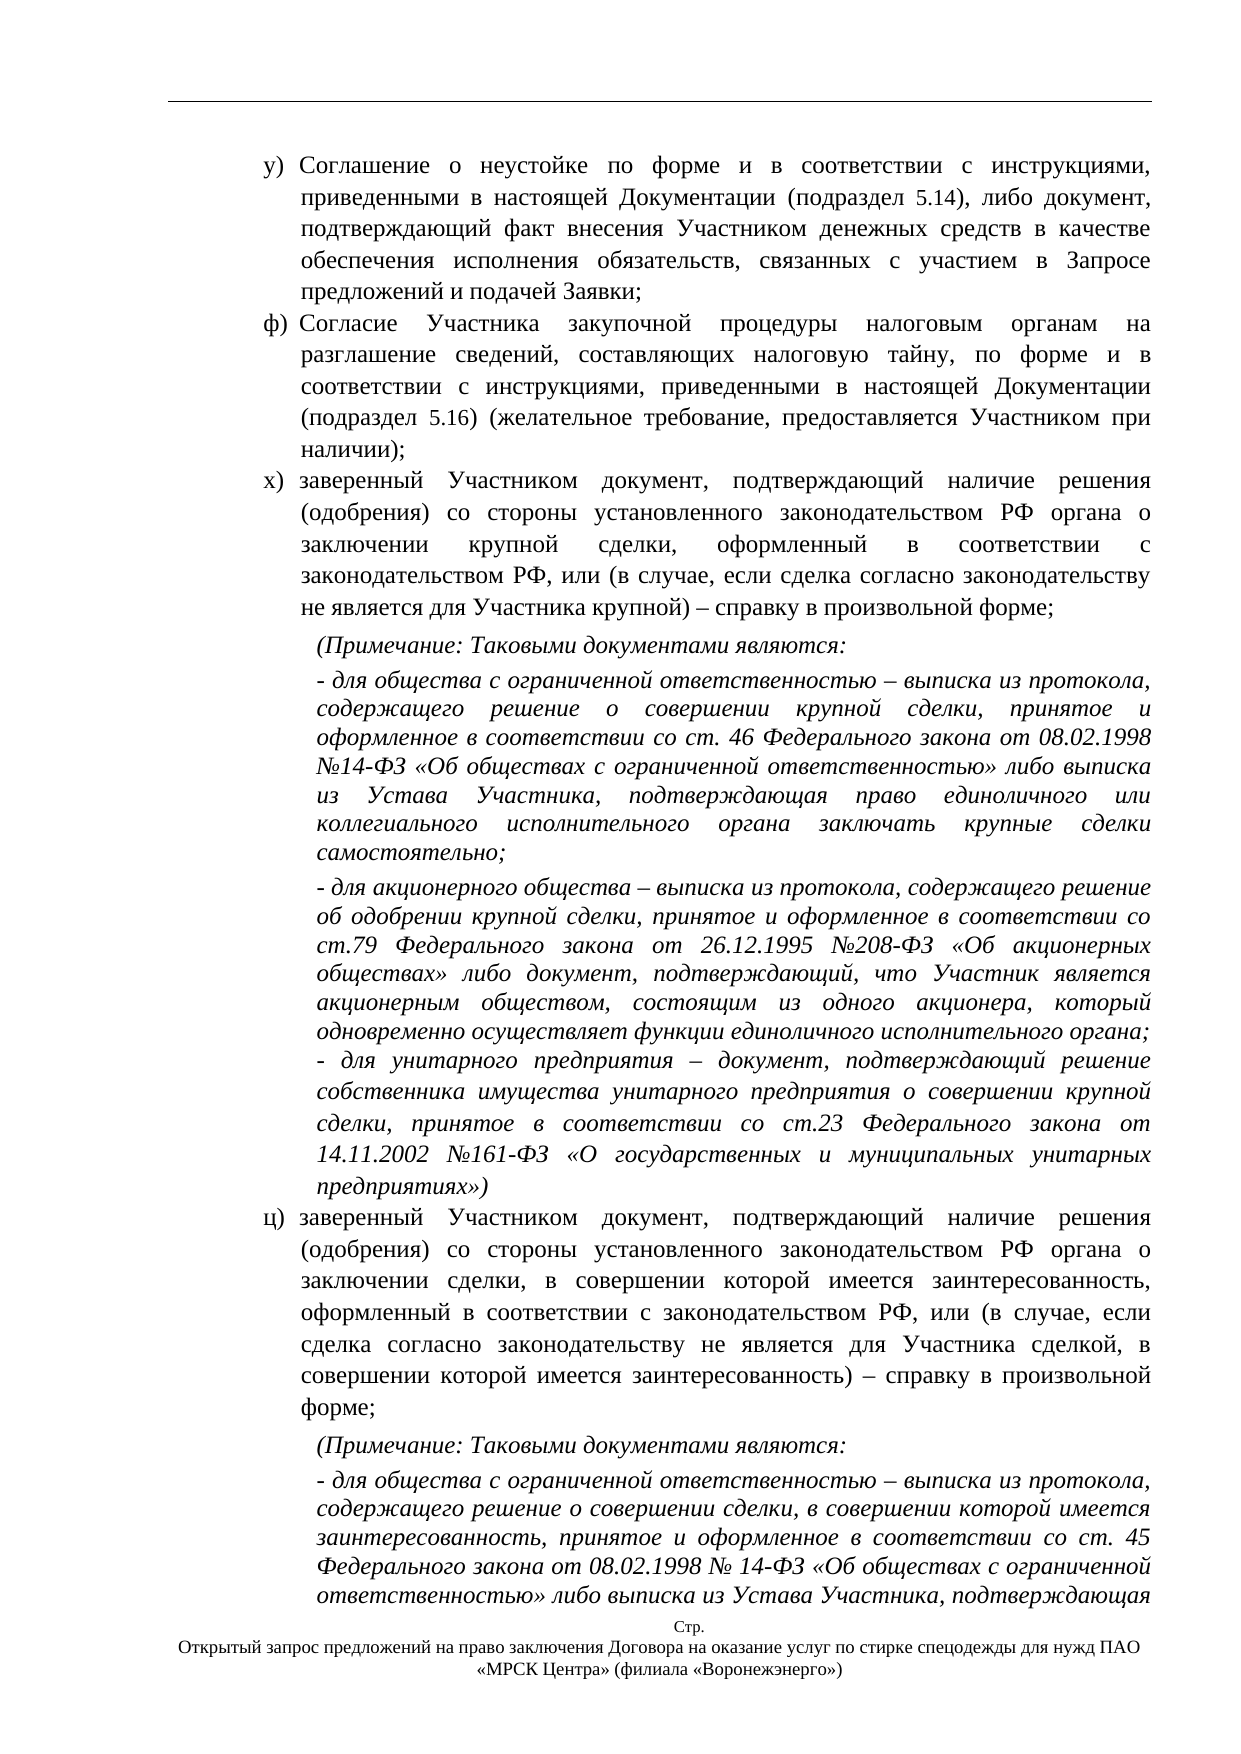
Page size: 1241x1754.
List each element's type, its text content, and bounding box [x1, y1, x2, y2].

list - для акционерного общества – выписка из протокола, содержащего решение об одобрении крупной сделки, принятое и оформленное в соответствии со ст.79 Федерального закона от 26.12.1995 №208-ФЗ «Об акционерных обществах» либо документ, подтверждающий, что Участник является акционерным обществом, состоящим из одного акционера, который одновременно осуществляет функции единоличного исполнительного органа; [316, 872, 1152, 1045]
list - для унитарного предприятия – документ, подтверждающий решение собственника имущества унитарного предприятия о совершении крупной сделки, принятое в соответствии со ст.23 Федерального закона от 14.11.2002 №161-ФЗ «О государственных и муниципальных унитарных предприятиях») [316, 1045, 1152, 1200]
list - для общества с ограниченной ответственностью – выписка из протокола, содержащего решение о совершении крупной сделки, принятое и оформленное в соответствии со ст. 46 Федерального закона от 08.02.1998 №14-ФЗ «Об обществах с ограниченной ответственностью» либо выписка из Устава Участника, подтверждающая право единоличного или коллегиального исполнительного органа заключать крупные сделки самостоятельно; [316, 665, 1152, 866]
list Соглашение о неустойке по форме и в соответствии с инструкциями, приведенными в настоящей Документации (подраздел 5.14), либо документ, подтверждающий факт внесения Участником денежных средств в качестве обеспечения исполнения обязательств, связанных с участием в Запросе предложений и подачей Заявки; [263, 150, 1152, 305]
list заверенный Участником документ, подтверждающий наличие решения (одобрения) со стороны установленного законодательством РФ органа о заключении сделки, в совершении которой имеется заинтересованность, оформленный в соответствии с законодательством РФ, или (в случае, если сделка согласно законодательству не является для Участника сделкой, в совершении которой имеется заинтересованность) – справку в произвольной форме; [263, 1202, 1152, 1421]
list (Примечание: Таковыми документами являются: [316, 630, 1152, 658]
list заверенный Участником документ, подтверждающий наличие решения (одобрения) со стороны установленного законодательством РФ органа о заключении крупной сделки, оформленный в соответствии с законодательством РФ, или (в случае, если сделка согласно законодательству не является для Участника крупной) – справку в произвольной форме; [263, 466, 1152, 621]
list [316, 1465, 1152, 1608]
list (Примечание: Таковыми документами являются: [316, 1430, 1152, 1458]
list Согласие Участника закупочной процедуры налоговым органам на разглашение сведений, составляющих налоговую тайну, по форме и в соответствии с инструкциями, приведенными в настоящей Документации (подраздел 5.16) (желательное требование, предоставляется Участником при наличии); [263, 308, 1152, 463]
